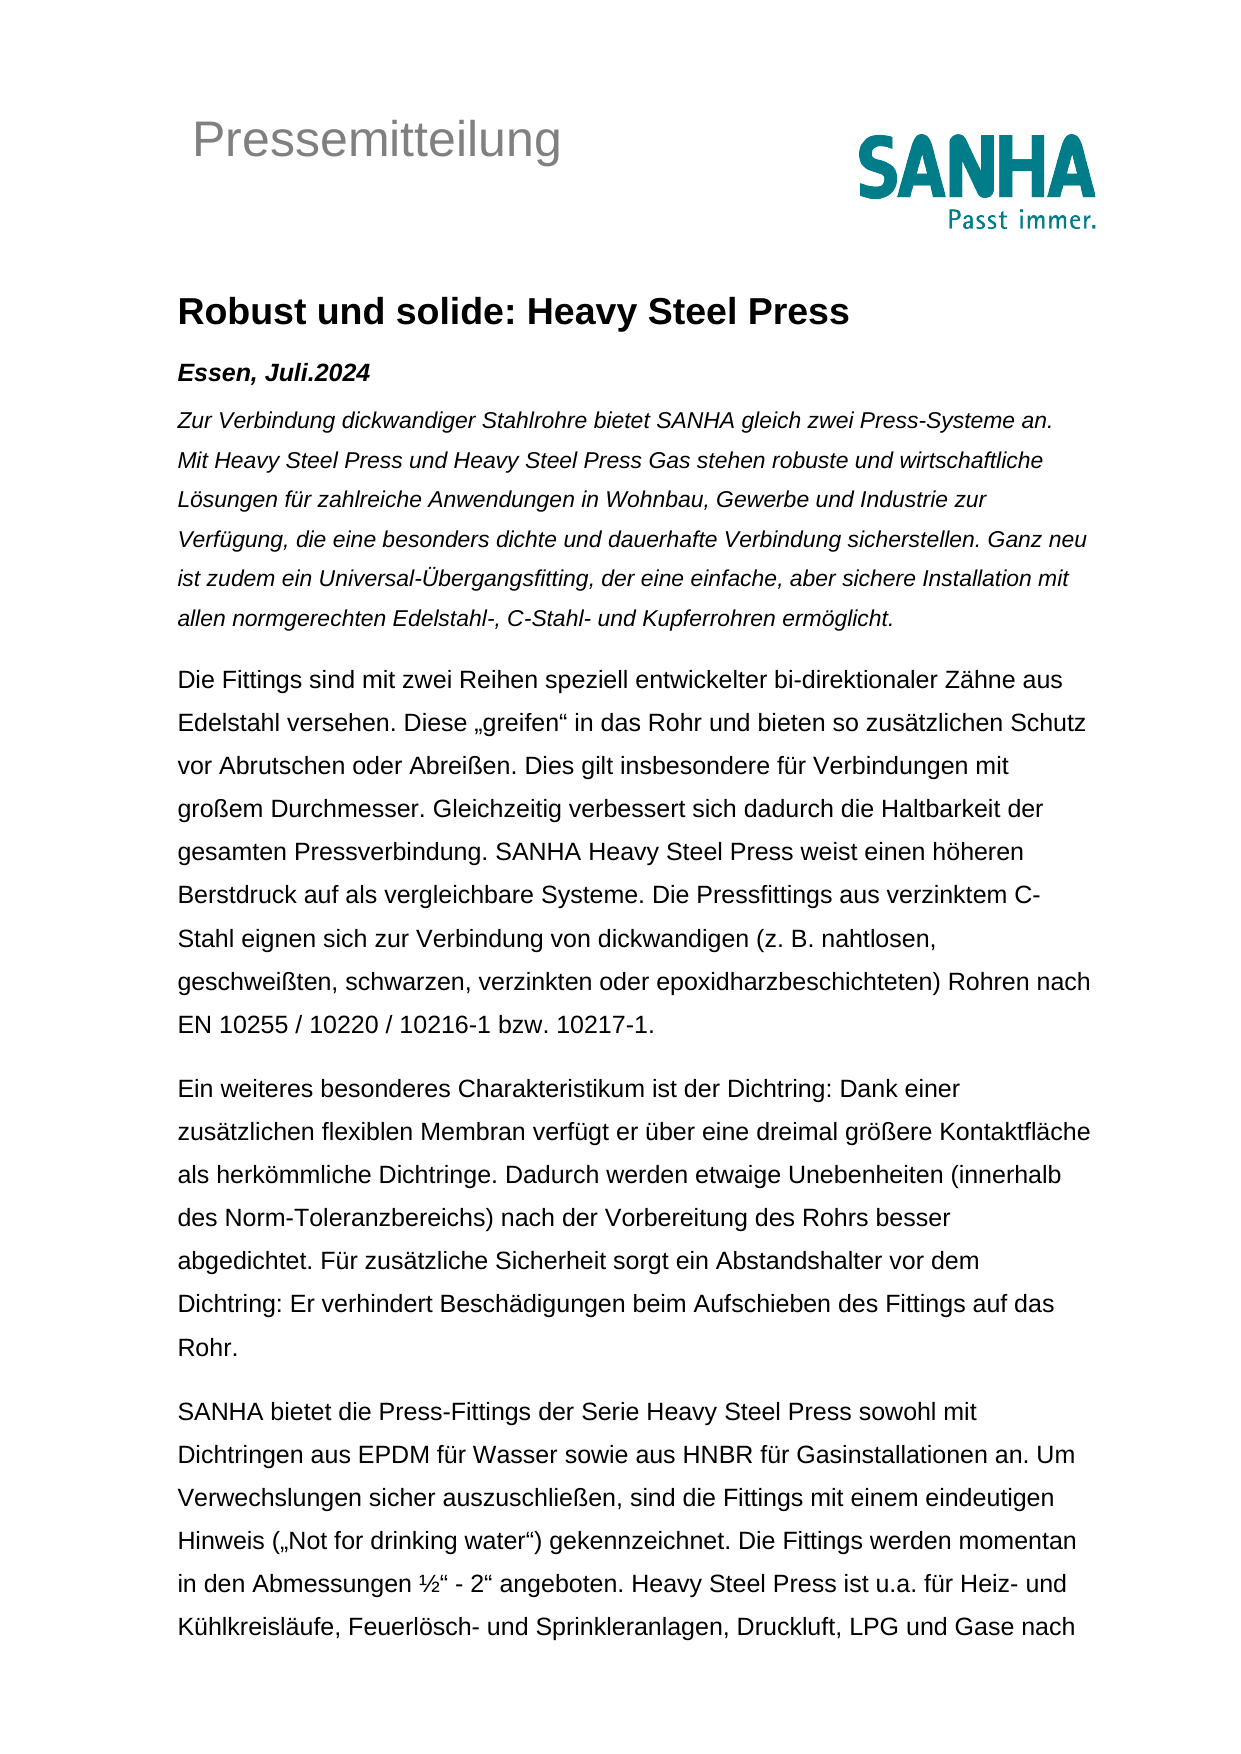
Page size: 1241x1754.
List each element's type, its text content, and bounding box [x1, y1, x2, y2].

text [177, 1397, 1092, 1641]
text Zur Verbindung dickwandiger Stahlrohre bietet SANHA gleich zwei Press-Systeme an. Mit Heavy Steel Press und Heavy Steel Press Gas stehen robuste und wirtschaftliche Lösungen für zahlreiche Anwendungen in Wohnbau, Gewerbe und Industrie zur Verfügung, die eine besonders dichte und dauerhafte Verbindung sicherstellen. Ganz neu ist zudem ein Universal-Übergangsfitting, der eine einfache, aber sichere Installation mit allen normgerechten Edelstahl-, C-Stahl- und Kupferrohren ermöglicht. [177, 407, 1092, 631]
text Die Fittings sind mit zwei Reihen speziell entwickelter bi-direktionaler Zähne aus Edelstahl versehen. Diese „greifen“ in das Rohr und bieten so zusätzlichen Schutz vor Abrutschen oder Abreißen. Dies gilt insbesondere für Verbindungen mit großem Durchmesser. Gleichzeitig verbessert sich dadurch die Haltbarkeit der gesamten Pressverbindung. SANHA Heavy Steel Press weist einen höheren Berstdruck auf als vergleichbare Systeme. Die Pressfittings aus verzinktem C-Stahl eignen sich zur Verbindung von dickwandigen (z. B. nahtlosen, geschweißten, schwarzen, verzinkten oder epoxidharzbeschichteten) Rohren nach EN 10255 / 10220 / 10216-1 bzw. 10217-1. [177, 665, 1092, 1039]
text Robust und solide: Heavy Steel Press [177, 295, 1092, 332]
text Ein weiteres besonderes Charakteristikum ist der Dichtring: Dank einer zusätzlichen flexiblen Membran verfügt er über eine dreimal größere Kontaktfläche als herkömmliche Dichtringe. Dadurch werden etwaige Unebenheiten (innerhalb des Norm-Toleranzbereichs) nach der Vorbereitung des Rohrs besser abgedichtet. Für zusätzliche Sicherheit sorgt ein Abstandshalter vor dem Dichtring: Er verhindert Beschädigungen beim Aufschieben des Fittings auf das Rohr. [177, 1074, 1092, 1361]
picture [859, 134, 1096, 229]
text Essen, Juli.2024 [177, 351, 1092, 388]
